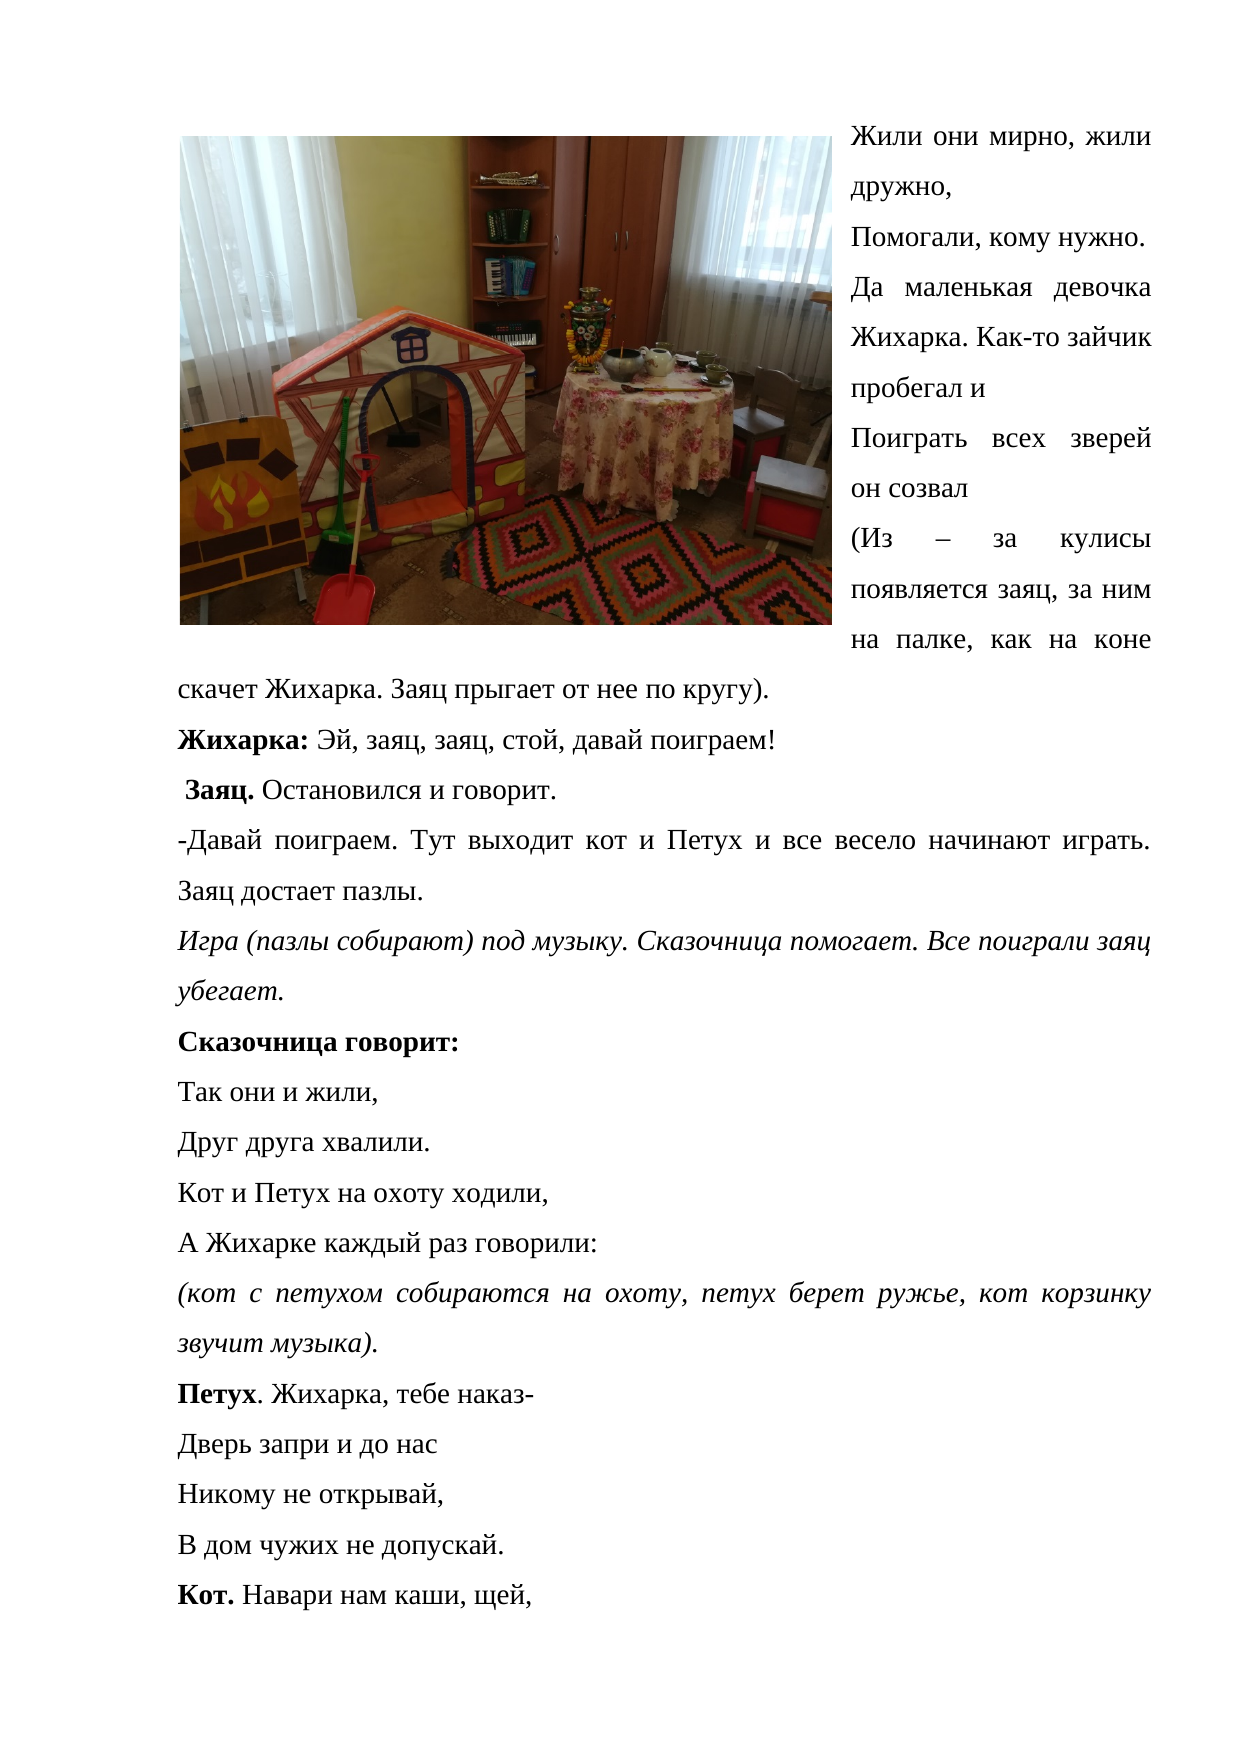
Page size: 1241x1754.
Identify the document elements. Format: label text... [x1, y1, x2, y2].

text Никому не открывай, [177, 1477, 1152, 1510]
text Так они и жили, [177, 1074, 1152, 1108]
picture [179, 136, 832, 625]
text Петух. Жихарка, тебе наказ- [177, 1376, 1152, 1409]
text Да маленькая девочка Жихарка. Как-то зайчик пробегал и [832, 269, 1152, 403]
text (кот с петухом собираются на охоту, петух берет ружье, кот корзинку звучит музыка). [177, 1275, 1152, 1359]
text Жихарка: Эй, заяц, заяц, стой, давай поиграем! [177, 722, 1152, 755]
text Дверь запри и до нас [177, 1426, 1152, 1460]
text Заяц. Остановился и говорит. [177, 772, 1152, 806]
text Сказочница говорит: [177, 1024, 1152, 1057]
text Поиграть всех зверей он созвал [832, 420, 1152, 504]
text Кот. Навари нам каши, щей, [177, 1577, 1152, 1611]
text Жили они мирно, жили дружно, [177, 118, 1152, 202]
text А Жихарке каждый раз говорили: [177, 1225, 1152, 1258]
text Кот и Петух на охоту ходили, [177, 1175, 1152, 1208]
text (Из – за кулисы появляется заяц, за ним на палке, как на коне скачет Жихарка. Заяц прыгает от нее по кругу). [177, 521, 1152, 705]
text Игра (пазлы собирают) под музыку. Сказочница помогает. Все поиграли заяц убегает. [177, 923, 1152, 1007]
text Помогали, кому нужно. [832, 219, 1152, 252]
text Друг друга хвалили. [177, 1124, 1152, 1158]
text -Давай поиграем. Тут выходит кот и Петух и все весело начинают играть. Заяц достает пазлы. [177, 822, 1152, 906]
text В дом чужих не допускай. [177, 1527, 1152, 1560]
